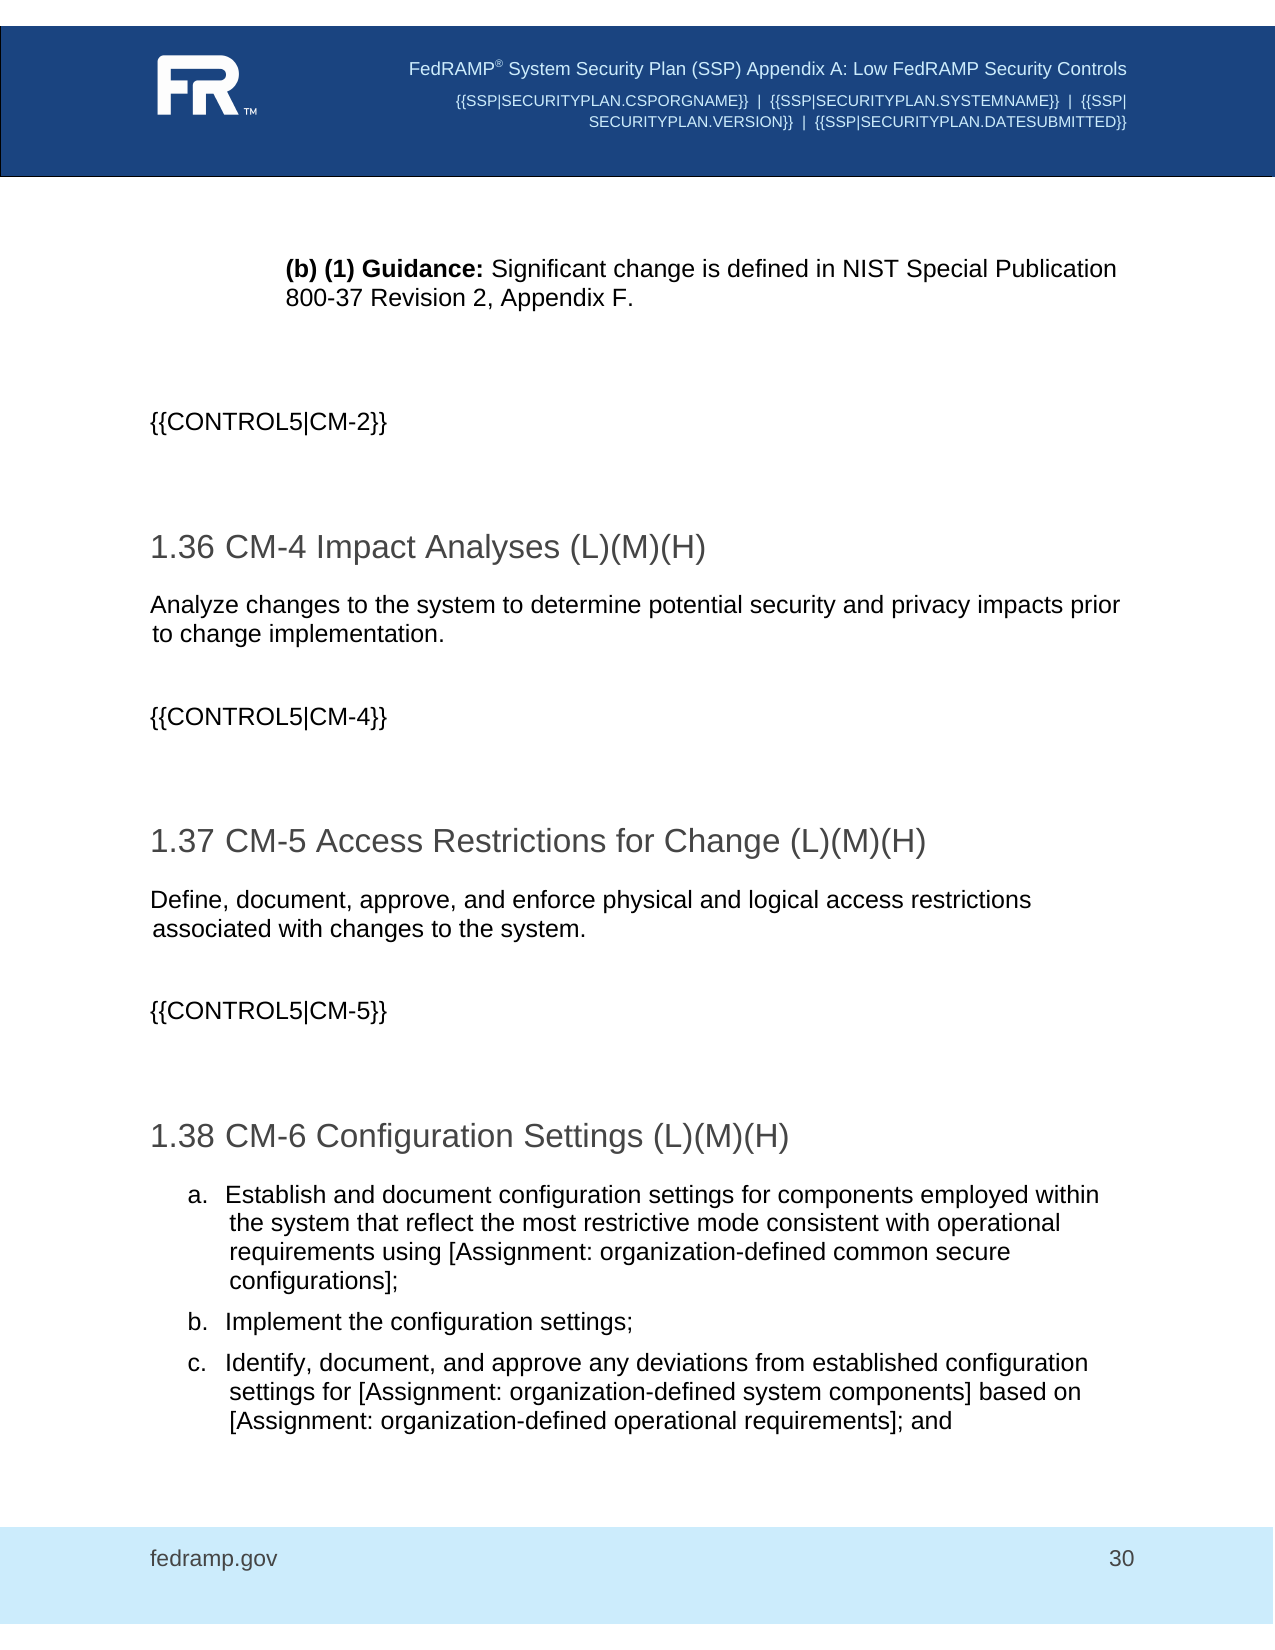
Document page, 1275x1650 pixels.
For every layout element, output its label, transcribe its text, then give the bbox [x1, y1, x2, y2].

subtitle CM-5 Access Restrictions for Change (L)(M)(H) [150, 821, 1125, 860]
subtitle CM-6 Configuration Settings (L)(M)(H) [150, 1116, 1125, 1154]
text {{CONTROL5|CM-2}} [150, 407, 1125, 436]
picture [157, 55, 257, 115]
text a. Establish and document configuration settings for components employed within the system that reflect the most restrictive mode consistent with operational requirements using [Assignment: organization-defined common secure configurations]; [150, 1179, 1125, 1294]
text Define, document, approve, and enforce physical and logical access restrictions associated with changes to the system. [150, 885, 1125, 942]
text Analyze changes to the system to determine potential security and privacy impacts prior to change implementation. [150, 590, 1125, 648]
text {{CONTROL5|CM-4}} [150, 701, 1125, 730]
subtitle CM-4 Impact Analyses (L)(M)(H) [150, 527, 1125, 565]
text {{CONTROL5|CM-5}} [150, 996, 1125, 1025]
text (b) (1) Guidance: Significant change is defined in NIST Special Publication 800-37 Revision 2, Appendix F. [150, 254, 1125, 312]
text c. Identify, document, and approve any deviations from established configuration settings for [Assignment: organization-defined system components] based on [Assignment: organization-defined operational requirements]; and [150, 1348, 1125, 1434]
text b. Implement the configuration settings; [150, 1307, 1125, 1336]
